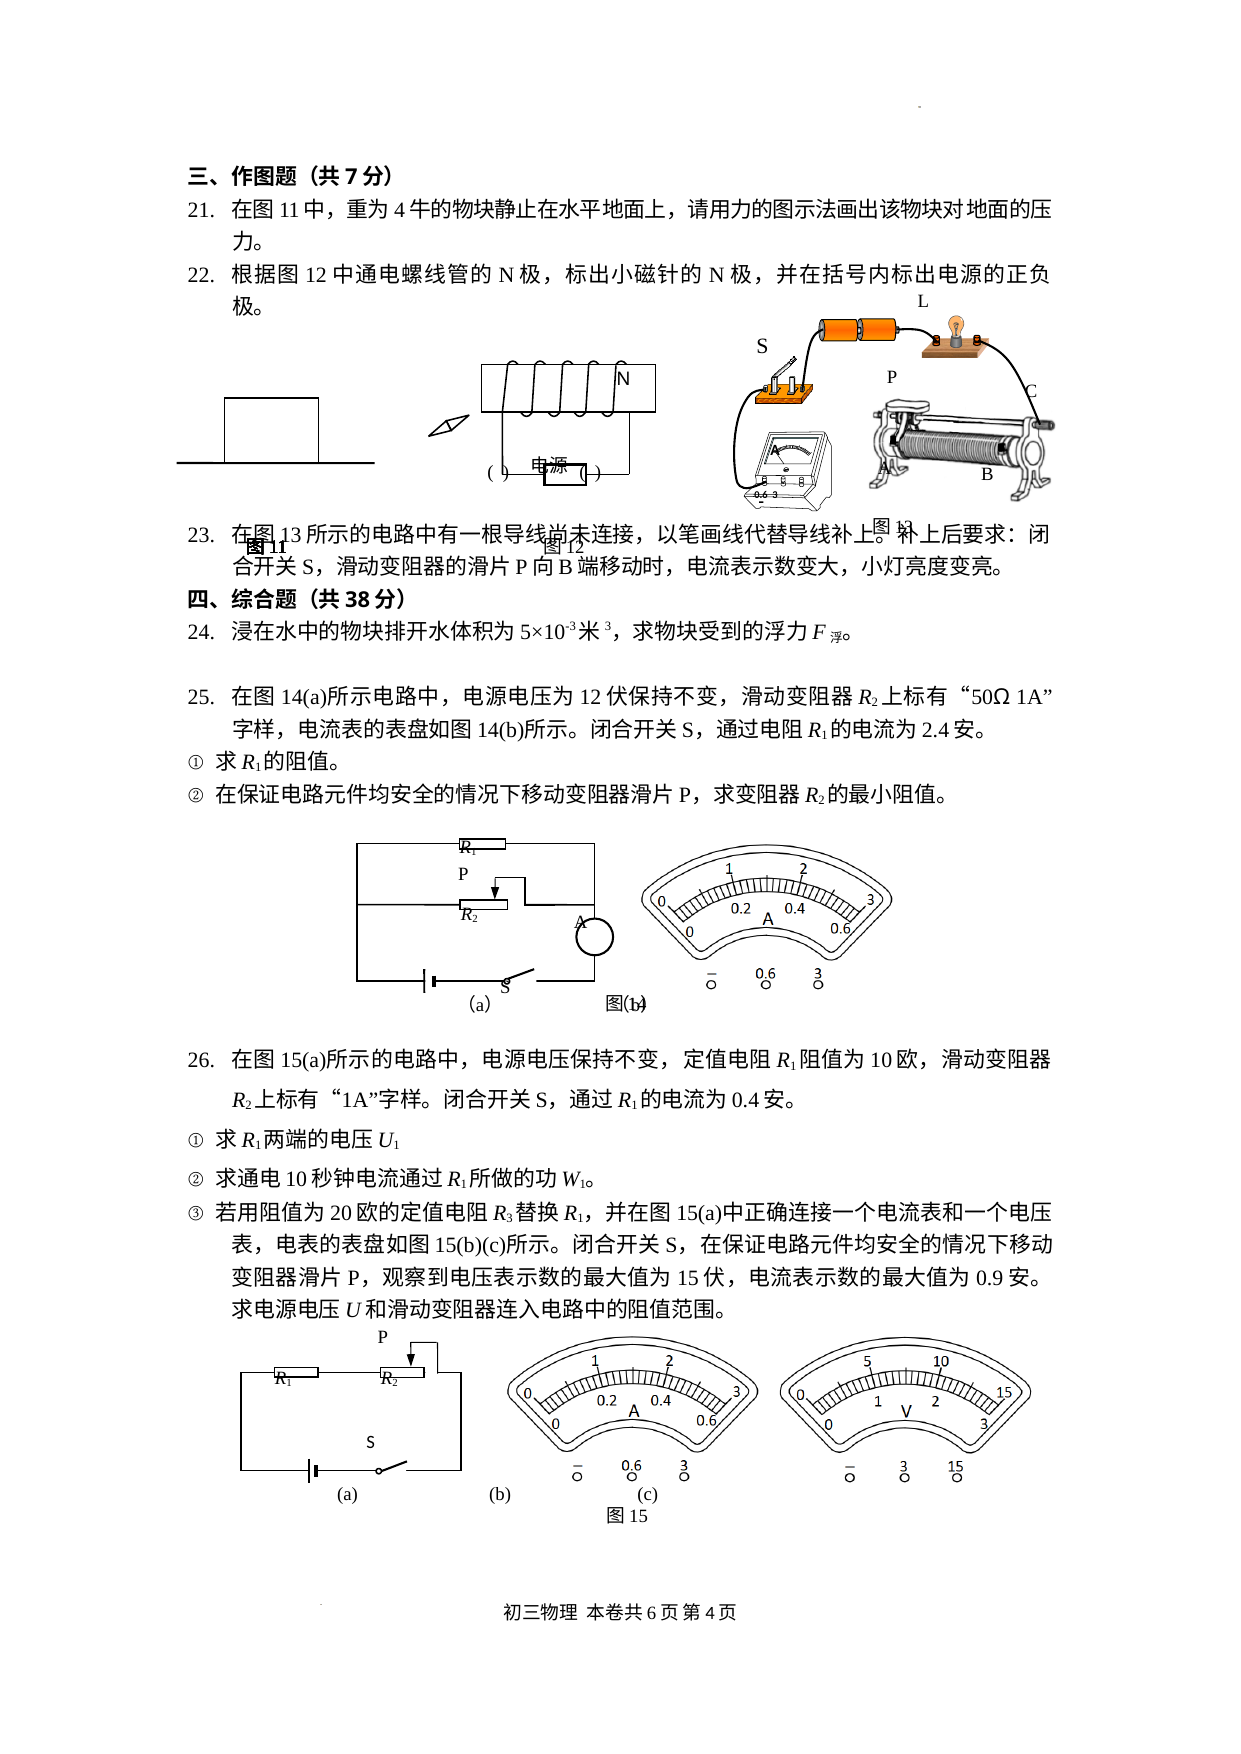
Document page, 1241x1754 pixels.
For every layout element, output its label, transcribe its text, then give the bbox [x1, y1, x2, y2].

picture [501, 1335, 764, 1488]
text ① 求R1两端的电压U1 [187, 1115, 1053, 1155]
text 三、作图题（共7分） [187, 159, 1053, 191]
picture [751, 350, 815, 410]
list 浸在水中的物块排开水体积为5×10-3米3，求物块受到的浮力F浮。 [187, 614, 1053, 646]
picture [921, 338, 984, 358]
list 根据图12中通电螺线管的N极，标出小磁针的N极，并在括号内标出电源的正负极。 [187, 256, 1053, 321]
list 在图11中，重为4牛的物块静止在水平地面上，请用力的图示法画出该物块对地面的压力。 [187, 191, 1053, 256]
picture [865, 398, 1056, 503]
text ③ 若用阻值为20欧的定值电阻R3替换R1，并在图15(a)中正确连接一个电流表和一个电压表，电表的表盘如图15(b)(c)所示。闭合开关S，在保证电路元件均安全的情况下移动变阻器滑片P，观察到电压表示数的最大值为15伏，电流表示数的最大值为0.9安。求电源电压U和滑动变阻器连入电路中的阻值范围。 [187, 1194, 1053, 1324]
text ② 在保证电路元件均安全的情况下移动变阻器滑片P，求变阻器R2的最小阻值。 [187, 776, 1053, 809]
list 在图15(a)所示的电路中，电源电压保持不变，定值电阻R1阻值为10欧，滑动变阻器R2上标有“1A”字样。闭合开关S，通过R1的电流为0.4安。 [187, 1036, 1053, 1115]
text 四、综合题（共38分） [187, 581, 1053, 614]
picture [769, 1332, 1045, 1486]
list 在图14(a)所示电路中，电源电压为12伏保持不变，滑动变阻器R2上标有“50Ω 1A”字样，电流表的表盘如图14(b)所示。闭合开关S，通过电阻R1的电流为2.4安。 [187, 679, 1053, 744]
picture [635, 843, 898, 996]
text ② 求通电10秒钟电流通过R1所做的功W1。 [187, 1155, 1053, 1194]
text ① 求R1的阻值。 [187, 744, 1053, 776]
list 在图13所示的电路中有一根导线尚未连接，以笔画线代替导线补上。补上后要求：闭合开关S，滑动变阻器的滑片P向B端移动时，电流表示数变大，小灯亮度变亮。 [187, 516, 1053, 581]
